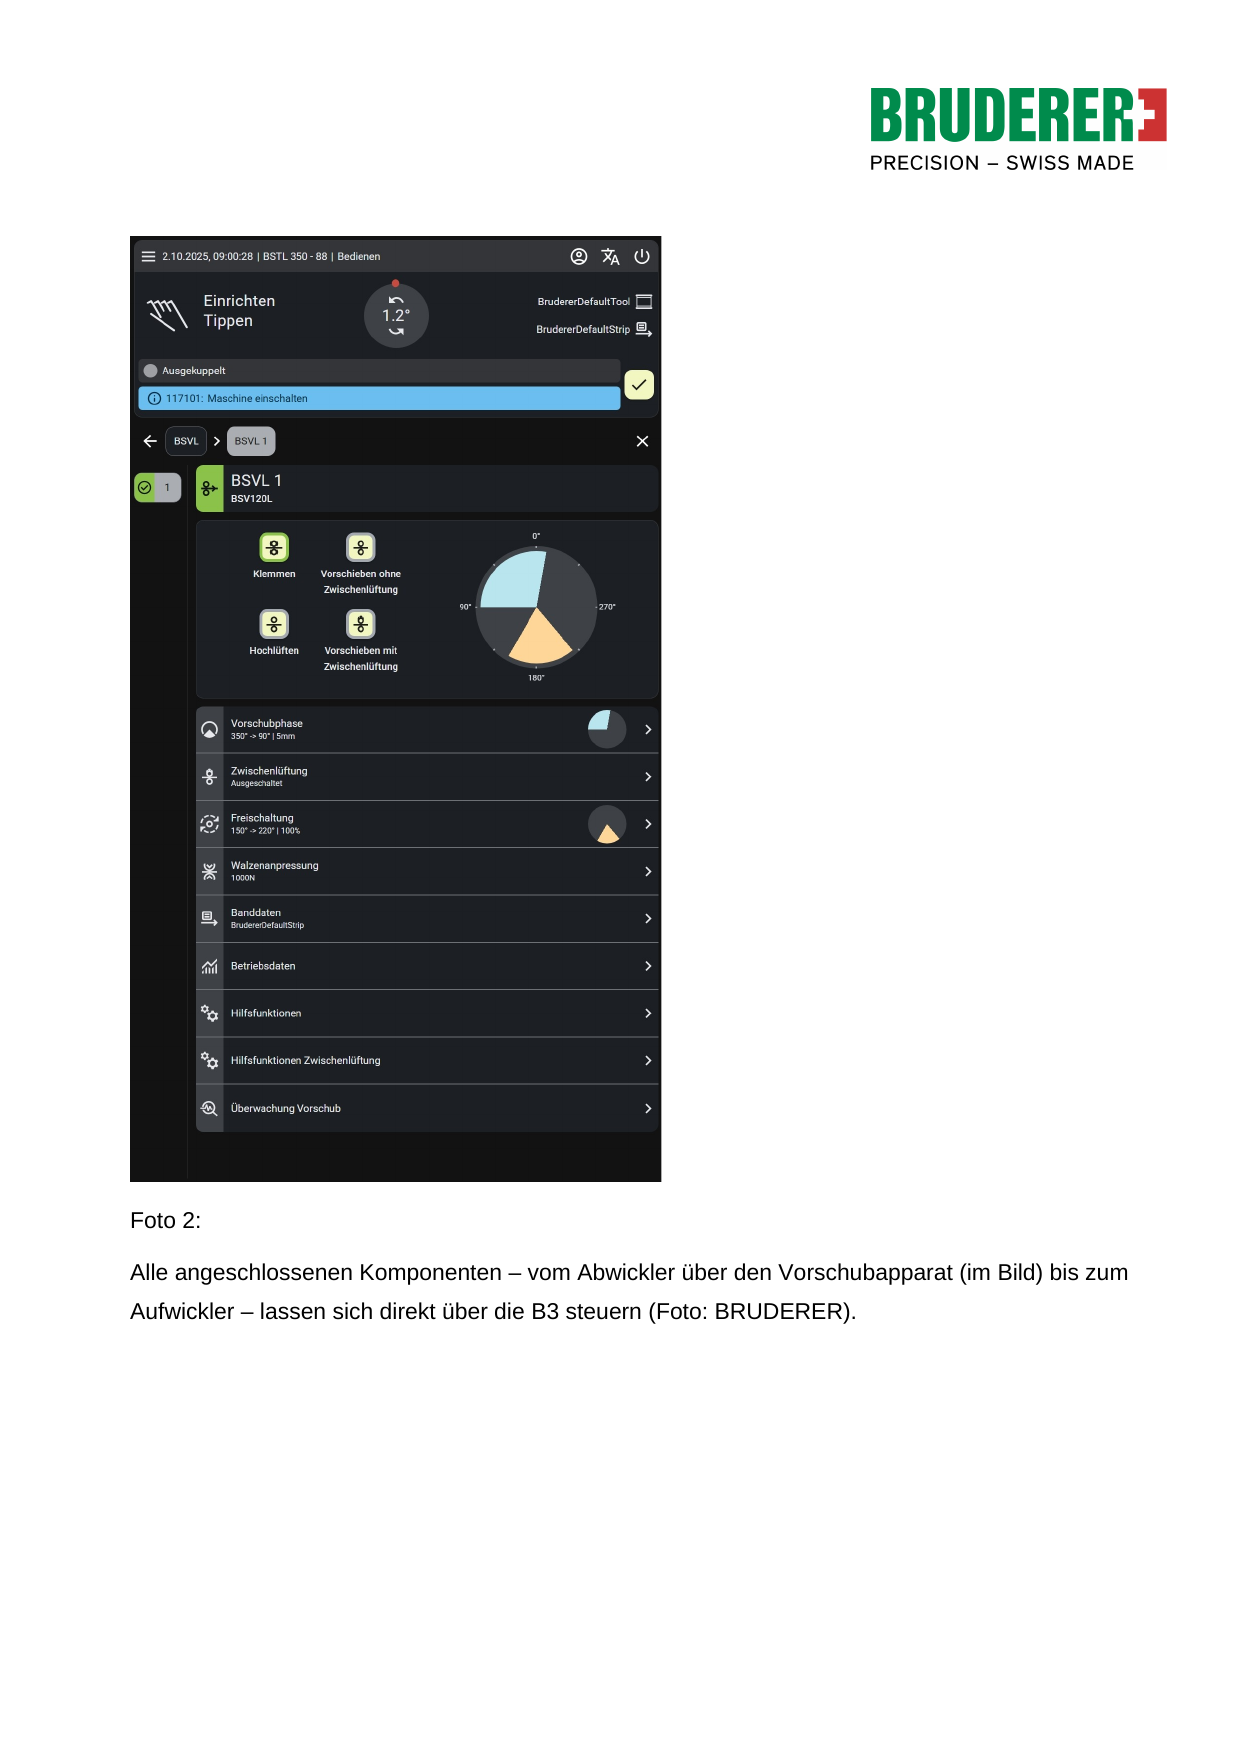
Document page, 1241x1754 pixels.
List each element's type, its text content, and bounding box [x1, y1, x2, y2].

text Alle angeschlossenen Komponenten – vom Abwickler über den Vorschubapparat (im Bild) bis zum Aufwickler – lassen sich direkt über die B3 steuern (Foto: BRUDERER). [130, 1259, 1167, 1324]
picture [871, 88, 1167, 170]
text Foto 2: [130, 1207, 1167, 1233]
picture [130, 236, 662, 1182]
